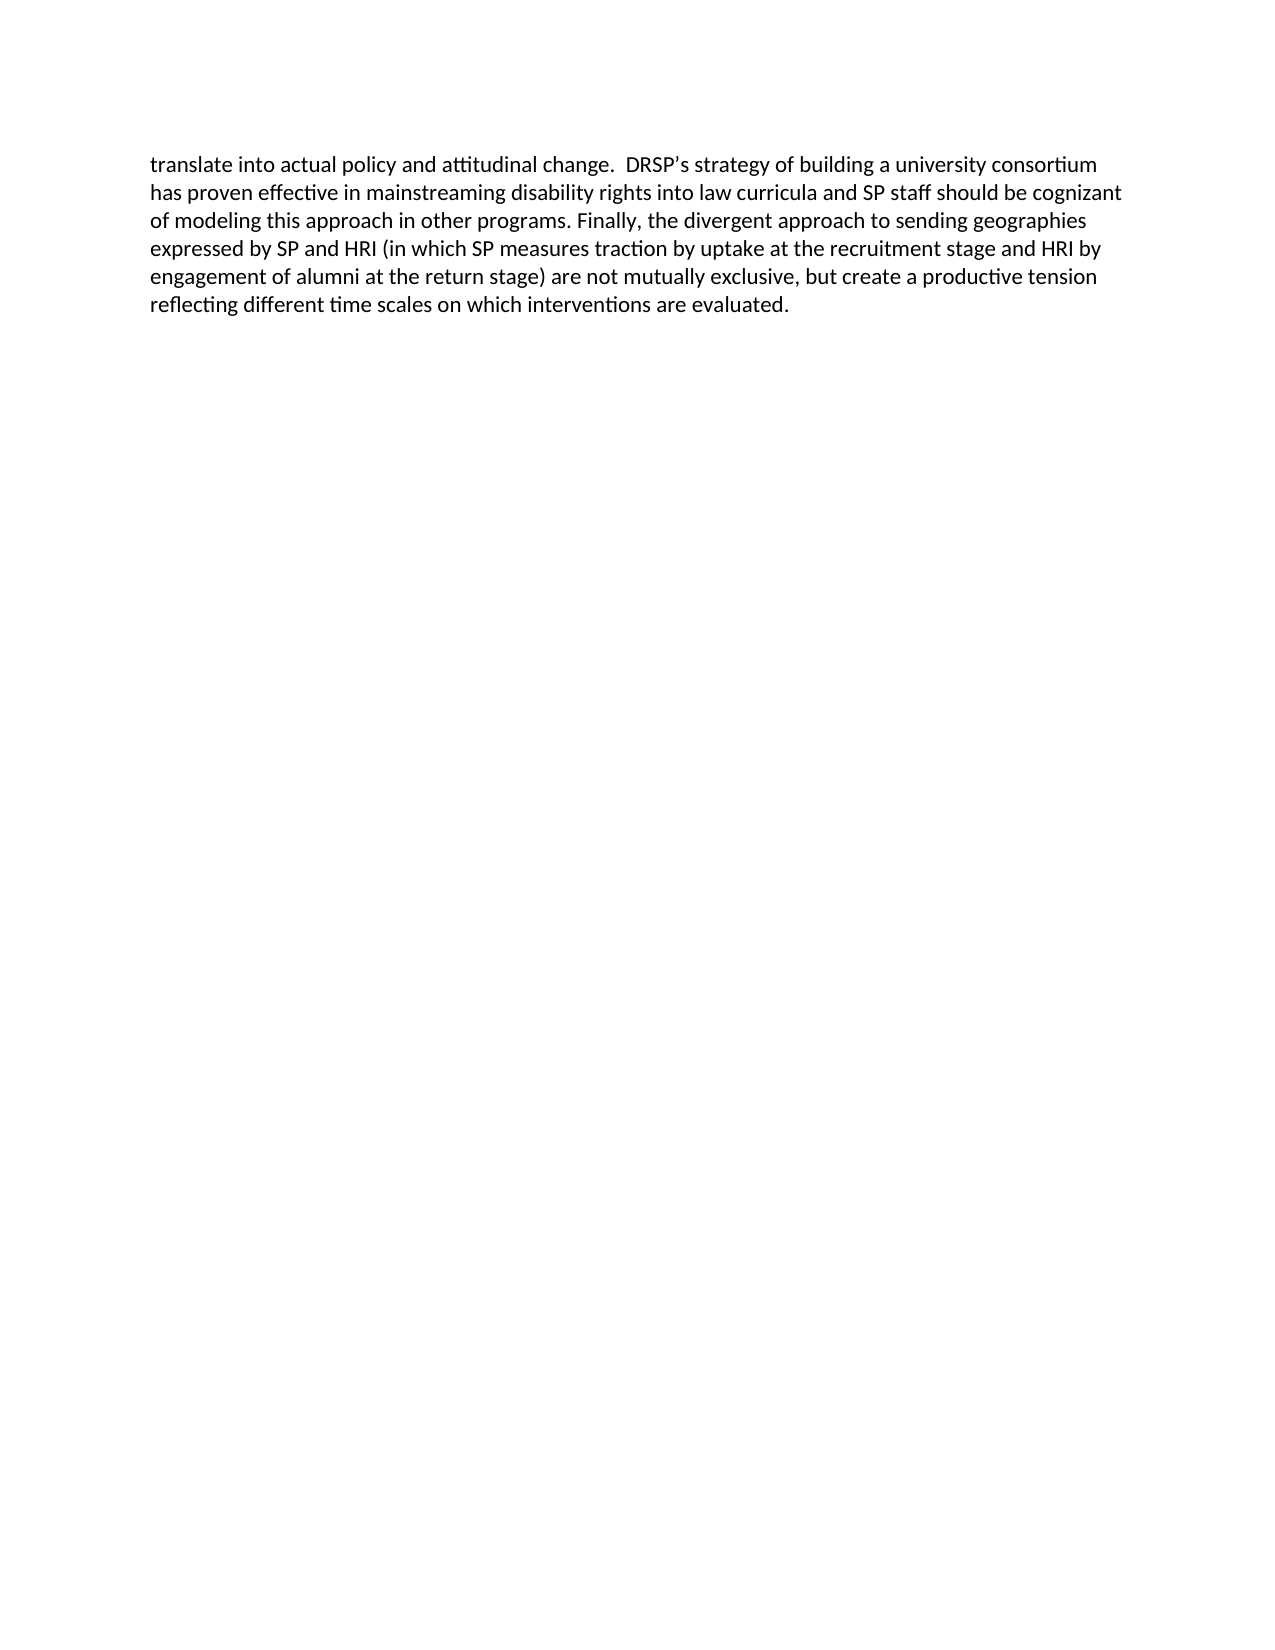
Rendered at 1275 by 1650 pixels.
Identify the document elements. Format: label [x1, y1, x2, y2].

text [150, 150, 1125, 318]
